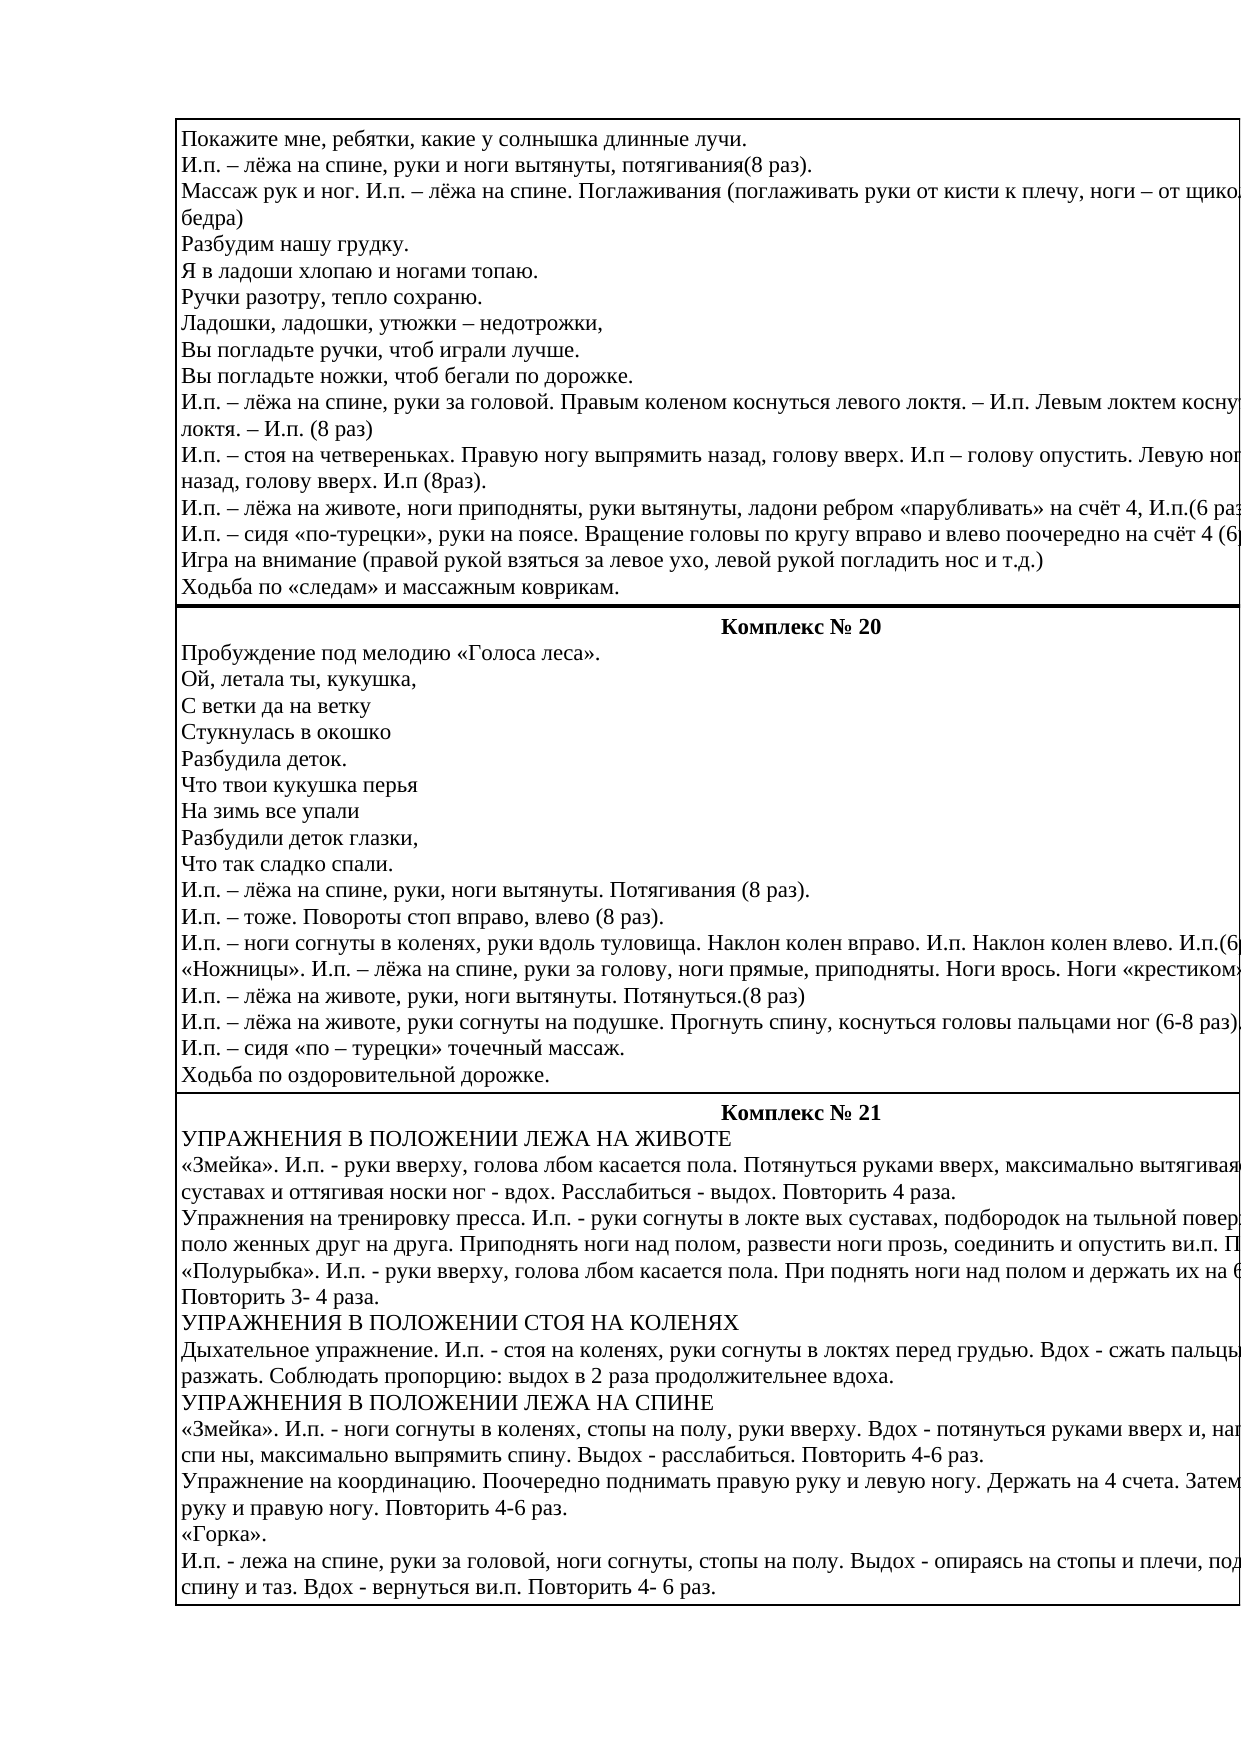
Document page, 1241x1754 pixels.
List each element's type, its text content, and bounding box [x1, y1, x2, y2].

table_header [177, 120, 1239, 604]
table_header Комплекс № 20 Пробуждение под мелодию «Голоса леса». Ой, летала ты, кукушка, С ветки да на ветку Стукнулась в окошко Разбудила деток. Что твои кукушка перья На зимь все упали Разбудили деток глазки, Что так сладко спали. И.п. – лёжа на спине, руки, ноги вытянуты. Потягивания (8 раз). И.п. – тоже. Повороты стоп вправо, влево (8 раз). И.п. – ноги согнуты в коленях, руки вдоль туловища. Наклон колен вправо. И.п. Наклон колен влево. И.п.(6раз) «Ножницы». И.п. – лёжа на спине, руки за голову, ноги прямые, приподняты. Ноги врось. Ноги «крестиком».(8 раз). И.п. – лёжа на животе, руки, ноги вытянуты. Потянуться.(8 раз) И.п. – лёжа на животе, руки согнуты на подушке. Прогнуть спину, коснуться головы пальцами ног (6-8 раз). И.п. – сидя «по – турецки» точечный массаж. Ходьба по оздоровительной дорожке. [177, 608, 1239, 1092]
table_cell Комплекс № 21 УПРАЖНЕНИЯ В ПОЛОЖЕНИИ ЛЕЖА НА ЖИВОТЕ «Змейка». И.п. - руки вверху, голова лбом касается пола. Потянуться руками вверх, максимально вытягиваясь в плечевых суставах и оттягивая носки ног - вдох. Расслабиться - выдох. Повторить 4 раза. Упражнения на тренировку пресса. И.п. - руки согнуты в локте вых суставах, подбородок на тыльной поверхности кистей, поло женных друг на друга. Приподнять ноги над полом, развести ноги прозь, соединить и опустить ви.п. Повторить 3-4 раза. «Полурыбка». И.п. - руки вверху, голова лбом касается пола. При поднять ноги над полом и держать их на 6 счетов. Повторить 3- 4 раза. УПРАЖНЕНИЯ В ПОЛОЖЕНИИ СТОЯ НА КОЛЕНЯХ Дыхательное упражнение. И.п. - стоя на коленях, руки согнуты в локтях перед грудью. Вдох - сжать пальцы в кулак. Выдох - разжать. Соблюдать пропорцию: выдох в 2 раза продолжительнее вдоха. УПРАЖНЕНИЯ В ПОЛОЖЕНИИ ЛЕЖА НА СПИНЕ «Змейка». И.п. - ноги согнуты в коленях, стопы на полу, руки вверху. Вдох - потянуться руками вверх и, напрягая мышцы спи ны, максимально выпрямить спину. Выдох - расслабиться. Повторить 4-6 раз. Упражнение на координацию. Поочередно поднимать правую руку и левую ногу. Держать на 4 счета. Затем поднимать левую руку и правую ногу. Повторить 4-6 раз. «Горка». И.п. - лежа на спине, руки за головой, ноги согнуты, стопы на полу. Выдох - опираясь на стопы и плечи, поднять над полом спину и таз. Вдох - вернуться ви.п. Повторить 4- 6 раз. [177, 1094, 1239, 1604]
